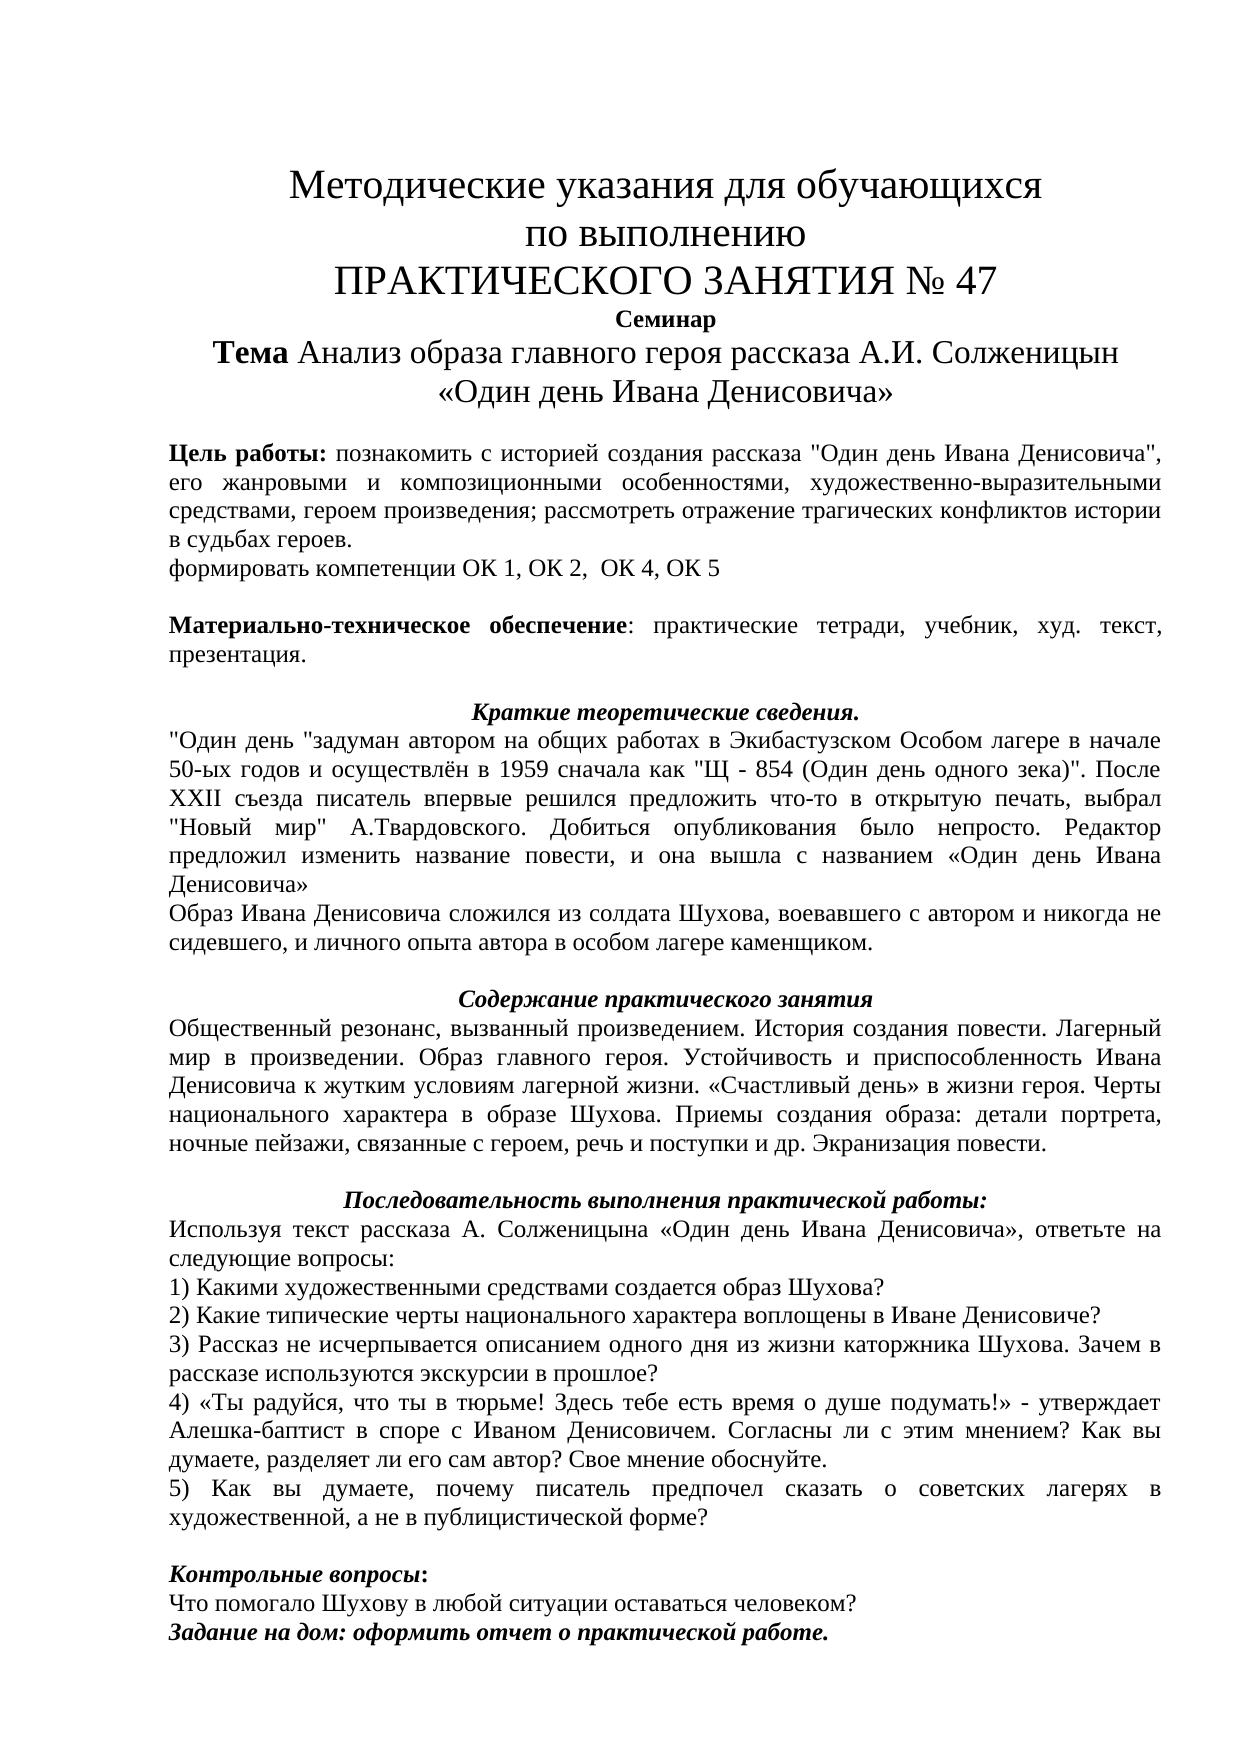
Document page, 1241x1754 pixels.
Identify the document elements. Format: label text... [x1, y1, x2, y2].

text 4) «Ты радуйся, что ты в тюрьме! Здесь тебе есть время о душе подумать!» - утверждает Алешка-баптист в споре с Иваном Денисовичем. Согласны ли с этим мнением? Как вы думаете, разделяет ли его сам автор? Свое мнение обоснуйте. [169, 1387, 1162, 1473]
text по выполнению [169, 208, 1162, 256]
text Материально-техническое обеспечение: практические тетради, учебник, худ. текст, презентация. [169, 610, 1162, 668]
text Тема Анализ образа главного героя рассказа А.И. Солженицын «Один день Ивана Денисовича» [169, 332, 1162, 409]
text Общественный резонанс, вызванный произведением. История создания повести. Лагерный мир в произведении. Образ главного героя. Устойчивость и приспособленность Ивана Денисовича к жутким условиям лагерной жизни. «Счастливый день» в жизни героя. Черты национального характера в образе Шухова. Приемы создания образа: детали портрета, ночные пейзажи, связанные с героем, речь и поступки и др. Экранизация повести. [169, 1013, 1162, 1157]
text Последовательность выполнения практической работы: [169, 1185, 1162, 1214]
text "Один день "задуман автором на общих работах в Экибастузском Особом лагере в начале 50-ых годов и осуществлён в 1959 сначала как "Щ - 854 (Один день одного зека)". После XXII съезда писатель впервые решился предложить что-то в открытую печать, выбрал "Новый мир" А.Твардовского. Добиться опубликования было непросто. Редактор предложил изменить название повести, и она вышла с названием «Один день Ивана Денисовича» [169, 725, 1162, 898]
text 1) Какими художественными средствами создается образ Шухова? [169, 1272, 1162, 1300]
text Краткие теоретические сведения. [169, 697, 1162, 725]
text Семинар [169, 304, 1162, 332]
text ПРАКТИЧЕСКОГО ЗАНЯТИЯ № 47 [169, 256, 1162, 304]
text 5) Как вы думаете, почему писатель предпочел сказать о советских лагерях в художественной, а не в публицистической форме? [169, 1473, 1162, 1530]
text Методические указания для обучающихся [169, 160, 1162, 208]
text Используя текст рассказа А. Солженицына «Один день Ивана Денисовича», ответьте на следующие вопросы: [169, 1214, 1162, 1272]
text 2) Какие типические черты национального характера воплощены в Иване Денисовиче? [169, 1300, 1162, 1329]
text Что помогало Шухову в любой ситуации оставаться человеком? [169, 1588, 1162, 1617]
text Задание на дом: оформить отчет о практической работе. [169, 1617, 1162, 1645]
text Цель работы: познакомить с историей создания рассказа "Один день Ивана Денисовича", его жанровыми и композиционными особенностями, художественно-выразительными средствами, героем произведения; рассмотреть отражение трагических конфликтов истории в судьбах героев. [169, 438, 1162, 553]
text 3) Рассказ не исчерпывается описанием одного дня из жизни каторжника Шухова. Зачем в рассказе используются экскурсии в прошлое? [169, 1329, 1162, 1387]
text Контрольные вопросы: [169, 1559, 1162, 1588]
text Образ Ивана Денисовича сложился из солдата Шухова, воевавшего с автором и никогда не сидевшего, и личного опыта автора в особом лагере каменщиком. [169, 898, 1162, 955]
text Содержание практического занятия [169, 984, 1162, 1013]
text формировать компетенции ОК 1, ОК 2, ОК 4, ОК 5 [169, 553, 1162, 582]
